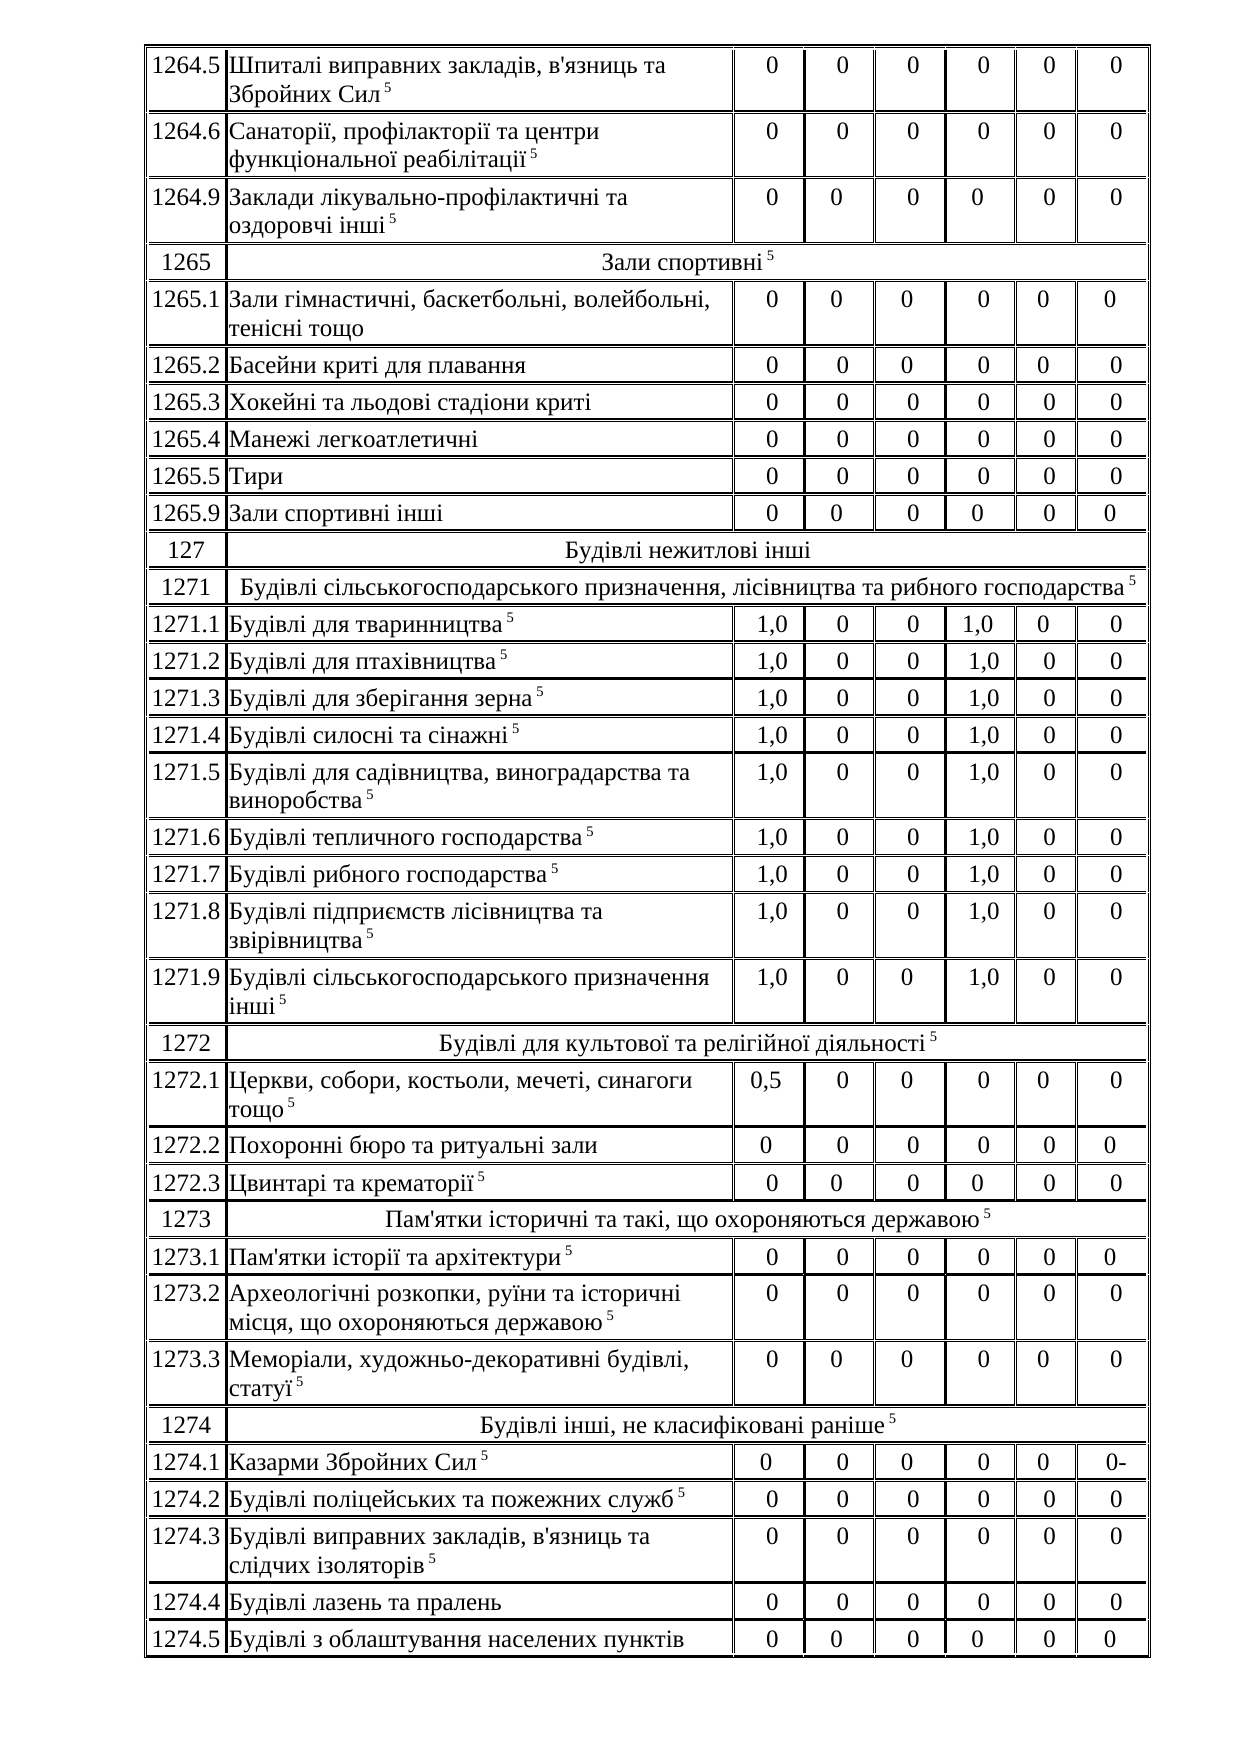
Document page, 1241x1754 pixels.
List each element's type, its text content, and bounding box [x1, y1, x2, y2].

table_cell 1265.9 [147, 492, 225, 529]
table_cell 1265.2 [147, 344, 225, 381]
table_cell 0 [876, 1063, 944, 1125]
table_cell 0 [1078, 751, 1148, 817]
table_cell 0 [806, 1342, 873, 1404]
table_cell Будівлі для птахівництва 5 [228, 644, 732, 677]
table_cell 0 [947, 459, 1014, 492]
table_cell 1,0 [947, 607, 1014, 640]
table_cell 0 [1017, 114, 1075, 176]
table_cell 0 [806, 422, 873, 455]
table_cell 0 [1017, 1445, 1075, 1478]
table_cell 0 [806, 114, 873, 176]
table_cell 0 [1078, 1339, 1148, 1404]
table_cell 0 [735, 179, 803, 242]
table_cell 1274.5 [145, 1618, 226, 1655]
table_cell Будівлі для садівництва, виноградарства та виноробства 5 [228, 754, 732, 817]
table_cell 0 [806, 820, 873, 854]
table_cell 0 [947, 114, 1014, 176]
table_cell 0 [806, 348, 873, 381]
table_cell 0 [1017, 894, 1075, 956]
table_cell 1271.7 [145, 854, 226, 891]
table_cell 0 [876, 894, 944, 956]
table_cell 0 [735, 1276, 803, 1338]
table_cell 0 [1078, 1515, 1148, 1581]
table_cell 0 [1017, 1165, 1075, 1199]
table_cell 0 [806, 459, 873, 492]
table_cell Будівлі з облаштування населених пунктів [226, 1621, 734, 1655]
table_cell 0 [735, 114, 803, 176]
table_cell 0 [876, 1482, 944, 1515]
table_cell Будівлі силосні та сінажні 5 [228, 718, 732, 751]
table_cell 0 [1078, 640, 1148, 677]
table_cell 0 [806, 1063, 873, 1125]
table_cell 0 [876, 1445, 944, 1478]
table_cell Басейни криті для плавання [228, 348, 732, 381]
table_cell 1,0 [947, 857, 1014, 891]
table_cell 1272.3 [145, 1162, 226, 1199]
table_cell 0 [876, 960, 944, 1022]
table_cell 0 [735, 496, 803, 529]
table_cell Зали спортивні 5 [226, 242, 1149, 278]
table_cell 0 [806, 680, 873, 714]
table_cell 1273.2 [145, 1273, 225, 1338]
table_cell 0 [806, 754, 873, 817]
table_cell 0 [876, 1519, 944, 1581]
table_cell 0 [735, 1445, 803, 1478]
table_cell 0 [876, 459, 944, 492]
table_cell 0 [1077, 854, 1149, 891]
table_cell 0 [806, 1482, 873, 1515]
table_cell 0 [806, 1584, 873, 1618]
table_cell 0 [735, 1128, 803, 1162]
table_cell 0 [806, 1239, 873, 1273]
table_cell 0 [947, 1165, 1014, 1199]
table_cell 1,0 [735, 960, 803, 1022]
table_cell 0 [1017, 1519, 1075, 1581]
table_cell 0 [1078, 677, 1148, 714]
table_cell Будівлі для культової та релігійної діяльності 5 [228, 1022, 1148, 1059]
table_cell 0 [1077, 48, 1148, 110]
table_cell 0 [876, 1128, 944, 1162]
table_cell 0 [806, 644, 873, 677]
table_cell 1,0 [735, 718, 803, 751]
table_cell 1272.2 [147, 1125, 225, 1162]
table_cell 0 [1078, 1059, 1148, 1125]
table_cell 1271.2 [147, 640, 225, 677]
table_cell Будівлі нежитлові інші [228, 529, 1148, 566]
table_cell 0 [876, 607, 944, 640]
table_cell 1274.1 [147, 1441, 225, 1478]
table_cell 0 [947, 385, 1014, 418]
table_cell 0 [735, 282, 803, 344]
table_cell 1264.6 [147, 110, 225, 176]
table_cell 0 [1017, 1342, 1075, 1404]
table_cell 1265.1 [147, 279, 225, 344]
table_cell 0 [1017, 754, 1075, 817]
table_cell 0 [1078, 492, 1148, 529]
table_cell 0 [947, 1482, 1014, 1515]
table_cell 0 [1016, 1621, 1077, 1655]
table_cell 0 [947, 282, 1014, 344]
table_cell 0 [1078, 714, 1148, 751]
table_cell 1274.2 [147, 1478, 225, 1515]
table_cell Манежі легкоатлетичні [228, 422, 732, 455]
table_cell Будівлі виправних закладів, в'язниць та слідчих ізоляторів 5 [228, 1519, 732, 1581]
table_cell 1271.9 [147, 956, 225, 1022]
table_cell 1274.3 [147, 1515, 225, 1581]
table_cell Будівлі для зберігання зерна 5 [228, 680, 732, 714]
table_cell 0 [1016, 48, 1077, 110]
table_cell 0 [734, 1621, 804, 1655]
table_cell 0 [876, 422, 944, 455]
table_cell 0 [735, 385, 803, 418]
table_cell Будівлі для тваринництва 5 [228, 607, 732, 640]
table_cell 0 [875, 48, 945, 110]
table_cell 0 [806, 1276, 873, 1338]
table_cell 1274.4 [147, 1581, 225, 1618]
table_cell 0 [1078, 1581, 1148, 1618]
table_cell 0 [876, 820, 944, 854]
table_cell Будівлі інші, не класифіковані раніше 5 [228, 1404, 1148, 1441]
table_cell 0 [1017, 607, 1075, 640]
table_cell 0 [1017, 422, 1075, 455]
table_cell 127 [147, 529, 225, 566]
table_cell 0 [1077, 1618, 1149, 1655]
table_cell 0 [947, 1445, 1014, 1478]
table_cell 0 [1017, 1482, 1075, 1515]
table_cell 0 [735, 1342, 803, 1404]
table_cell 0 [1078, 279, 1148, 344]
table_cell Хокейні та льодові стадіони криті [228, 385, 732, 418]
table_cell 0 [1017, 496, 1075, 529]
table_cell 0 [806, 960, 873, 1022]
table_cell 0 [806, 179, 873, 242]
table_cell 0 [806, 1519, 873, 1581]
table_cell 1,0 [735, 754, 803, 817]
table_cell 0 [735, 348, 803, 381]
table_cell Шпиталі виправних закладів, в'язниць та Збройних Сил 5 [226, 48, 734, 110]
table_cell 1271.4 [147, 714, 225, 751]
table_cell 0 [806, 1445, 873, 1478]
table_cell Тири [228, 459, 732, 492]
table_cell 1272.1 [147, 1059, 225, 1125]
table_cell 1264.5 [147, 48, 226, 110]
table_cell 0 [1077, 176, 1149, 242]
table_cell 0 [876, 1342, 944, 1404]
table_cell 0 [734, 46, 804, 110]
table_cell 1,0 [735, 607, 803, 640]
table_cell 0 [1017, 282, 1075, 344]
table_cell Будівлі сільськогосподарського призначення інші 5 [228, 960, 732, 1022]
table_cell Церкви, собори, костьоли, мечеті, синагоги тощо 5 [228, 1063, 732, 1125]
table_cell 0 [947, 348, 1014, 381]
table_cell 1274 [147, 1404, 225, 1441]
table_cell 0 [1078, 603, 1148, 640]
table_cell 1,0 [947, 680, 1014, 714]
table_cell 1,0 [735, 857, 803, 891]
table_cell 1,0 [947, 718, 1014, 751]
table_cell Казарми Збройних Сил 5 [228, 1445, 732, 1478]
table_cell 0,5 [735, 1063, 803, 1125]
table_cell 0 [947, 496, 1014, 529]
table_cell 0 [1017, 680, 1075, 714]
table_cell 0 [875, 1621, 945, 1655]
table_cell 0 [1017, 644, 1075, 677]
table_cell 0 [1017, 348, 1075, 381]
table_cell Зали спортивні інші [228, 496, 732, 529]
table_cell 0 [806, 894, 873, 956]
table_cell 0 [947, 1584, 1014, 1618]
table_cell 0 [806, 1165, 873, 1199]
table_cell 1273.1 [145, 1236, 226, 1273]
table_cell Заклади лікувально-профілактичні та оздоровчі інші 5 [228, 179, 732, 242]
table_cell Будівлі рибного господарства 5 [228, 857, 732, 891]
table_cell 0 [1078, 344, 1148, 381]
table_cell 0 [947, 1276, 1014, 1338]
table_cell 1,0 [947, 754, 1014, 817]
table_cell 0 [876, 282, 944, 344]
table_cell 0 [1078, 418, 1148, 455]
table_cell 1271.1 [147, 603, 225, 640]
table_cell Похоронні бюро та ритуальні зали [228, 1128, 732, 1162]
table_cell 0 [947, 1342, 1014, 1404]
table_cell 0 [806, 718, 873, 751]
table_cell 0 [876, 718, 944, 751]
table_cell 0 [735, 1239, 803, 1273]
table_cell 0 [1077, 1236, 1149, 1273]
table_cell 0 [947, 1063, 1014, 1125]
table_cell 0 [806, 282, 873, 344]
table_cell Археологічні розкопки, руїни та історичні місця, що охороняються державою 5 [228, 1276, 732, 1338]
table_cell Санаторії, профілакторії та центри функціональної реабілітації 5 [228, 114, 732, 176]
table_cell Пам'ятки історичні та такі, що охороняються державою 5 [228, 1199, 1148, 1236]
table_cell 0 [876, 1276, 944, 1338]
table_cell 0 [945, 1621, 1016, 1655]
table_cell 0 [876, 857, 944, 891]
table_cell 0 [1017, 1063, 1075, 1125]
table_cell 0 [735, 1519, 803, 1581]
table_cell 0 [735, 1482, 803, 1515]
table_cell 1272 [147, 1022, 225, 1059]
table_cell 0 [876, 644, 944, 677]
table_cell 0 [947, 1519, 1014, 1581]
table_cell 0 [804, 48, 875, 110]
table_cell Меморіали, художньо-декоративні будівлі, статуї 5 [228, 1342, 732, 1404]
table_cell 0 [876, 348, 944, 381]
table_cell 1265.3 [147, 381, 225, 418]
table_cell 0 [806, 607, 873, 640]
table_cell 0 [735, 1584, 803, 1618]
table_cell 0 [1078, 1125, 1148, 1162]
table_cell 0 [1078, 1478, 1148, 1515]
table_cell 0 [735, 422, 803, 455]
table_cell 0 [1017, 820, 1075, 854]
table_cell 0 [1017, 1239, 1075, 1273]
table_cell 0 [1078, 381, 1148, 418]
table_cell 1,0 [735, 644, 803, 677]
table_cell 0 [1017, 1276, 1075, 1338]
table_cell 0 [804, 1621, 875, 1655]
table_cell 0 [1078, 110, 1148, 176]
table_cell 1,0 [735, 820, 803, 854]
table_cell 0 [1077, 817, 1149, 854]
table_cell 0 [1017, 385, 1075, 418]
table_cell 1273.3 [147, 1339, 225, 1404]
table_cell 1265.4 [147, 418, 225, 455]
table_cell 1273 [147, 1199, 225, 1236]
table_cell 1271.5 [147, 751, 225, 817]
table_cell 0 [876, 1584, 944, 1618]
table_cell 1,0 [947, 894, 1014, 956]
table_cell 0 [1078, 455, 1148, 492]
table_cell 0 [947, 1128, 1014, 1162]
table_cell 1,0 [947, 820, 1014, 854]
table_cell 1,0 [735, 894, 803, 956]
table_cell Будівлі тепличного господарства 5 [228, 820, 732, 854]
table_cell Зали гімнастичні, баскетбольні, волейбольні, тенісні тощо [228, 282, 732, 344]
table_cell 0- [1078, 1441, 1148, 1478]
table_cell 0 [1017, 718, 1075, 751]
table_cell 1271.8 [145, 891, 226, 956]
table_cell 1,0 [735, 680, 803, 714]
table_cell 0 [1017, 179, 1075, 242]
table_cell 1265 [145, 242, 226, 278]
table_cell 0 [806, 857, 873, 891]
table_cell 0 [876, 179, 944, 242]
table_cell 1271 [147, 566, 225, 603]
table_cell 0 [1017, 1584, 1075, 1618]
table_cell Будівлі поліцейських та пожежних служб 5 [228, 1482, 732, 1515]
table_cell 0 [735, 1165, 803, 1199]
table_cell 0 [806, 496, 873, 529]
table_cell 1,0 [947, 644, 1014, 677]
table_cell 0 [947, 422, 1014, 455]
table_cell Будівлі підприємств лісівництва та звірівництва 5 [228, 894, 732, 956]
table_cell 0 [1078, 1273, 1149, 1338]
table_cell 0 [876, 496, 944, 529]
table_cell Будівлі лазень та пралень [228, 1584, 732, 1618]
table_cell 0 [735, 459, 803, 492]
table_cell 1,0 [947, 960, 1014, 1022]
table_cell 0 [945, 48, 1016, 110]
table_cell 0 [806, 385, 873, 418]
table_cell 0 [876, 385, 944, 418]
table_cell 0 [1017, 960, 1075, 1022]
table_cell 0 [1077, 1162, 1149, 1199]
table_cell 0 [1017, 1128, 1075, 1162]
table_cell Цвинтарі та крематорії 5 [228, 1165, 732, 1199]
table_cell Пам'ятки історії та архітектури 5 [228, 1239, 732, 1273]
table_cell 0 [876, 680, 944, 714]
table_cell 0 [806, 1128, 873, 1162]
table_cell 0 [947, 1239, 1014, 1273]
table_cell 0 [1078, 956, 1148, 1022]
table_cell 0 [876, 1165, 944, 1199]
table_cell 0 [947, 179, 1014, 242]
table_cell 1271.6 [145, 817, 226, 854]
table_cell 1271.3 [147, 677, 225, 714]
table_cell 0 [876, 1239, 944, 1273]
table_cell 0 [1017, 459, 1075, 492]
table_cell 0 [1017, 857, 1075, 891]
table_cell 0 [876, 754, 944, 817]
table_cell 0 [876, 114, 944, 176]
table_cell 0 [1077, 891, 1149, 956]
table_cell 1265.5 [147, 455, 225, 492]
table_cell 1264.9 [145, 176, 226, 242]
table_cell Будівлі сільськогосподарського призначення, лісівництва та рибного господарства 5 [228, 566, 1148, 603]
